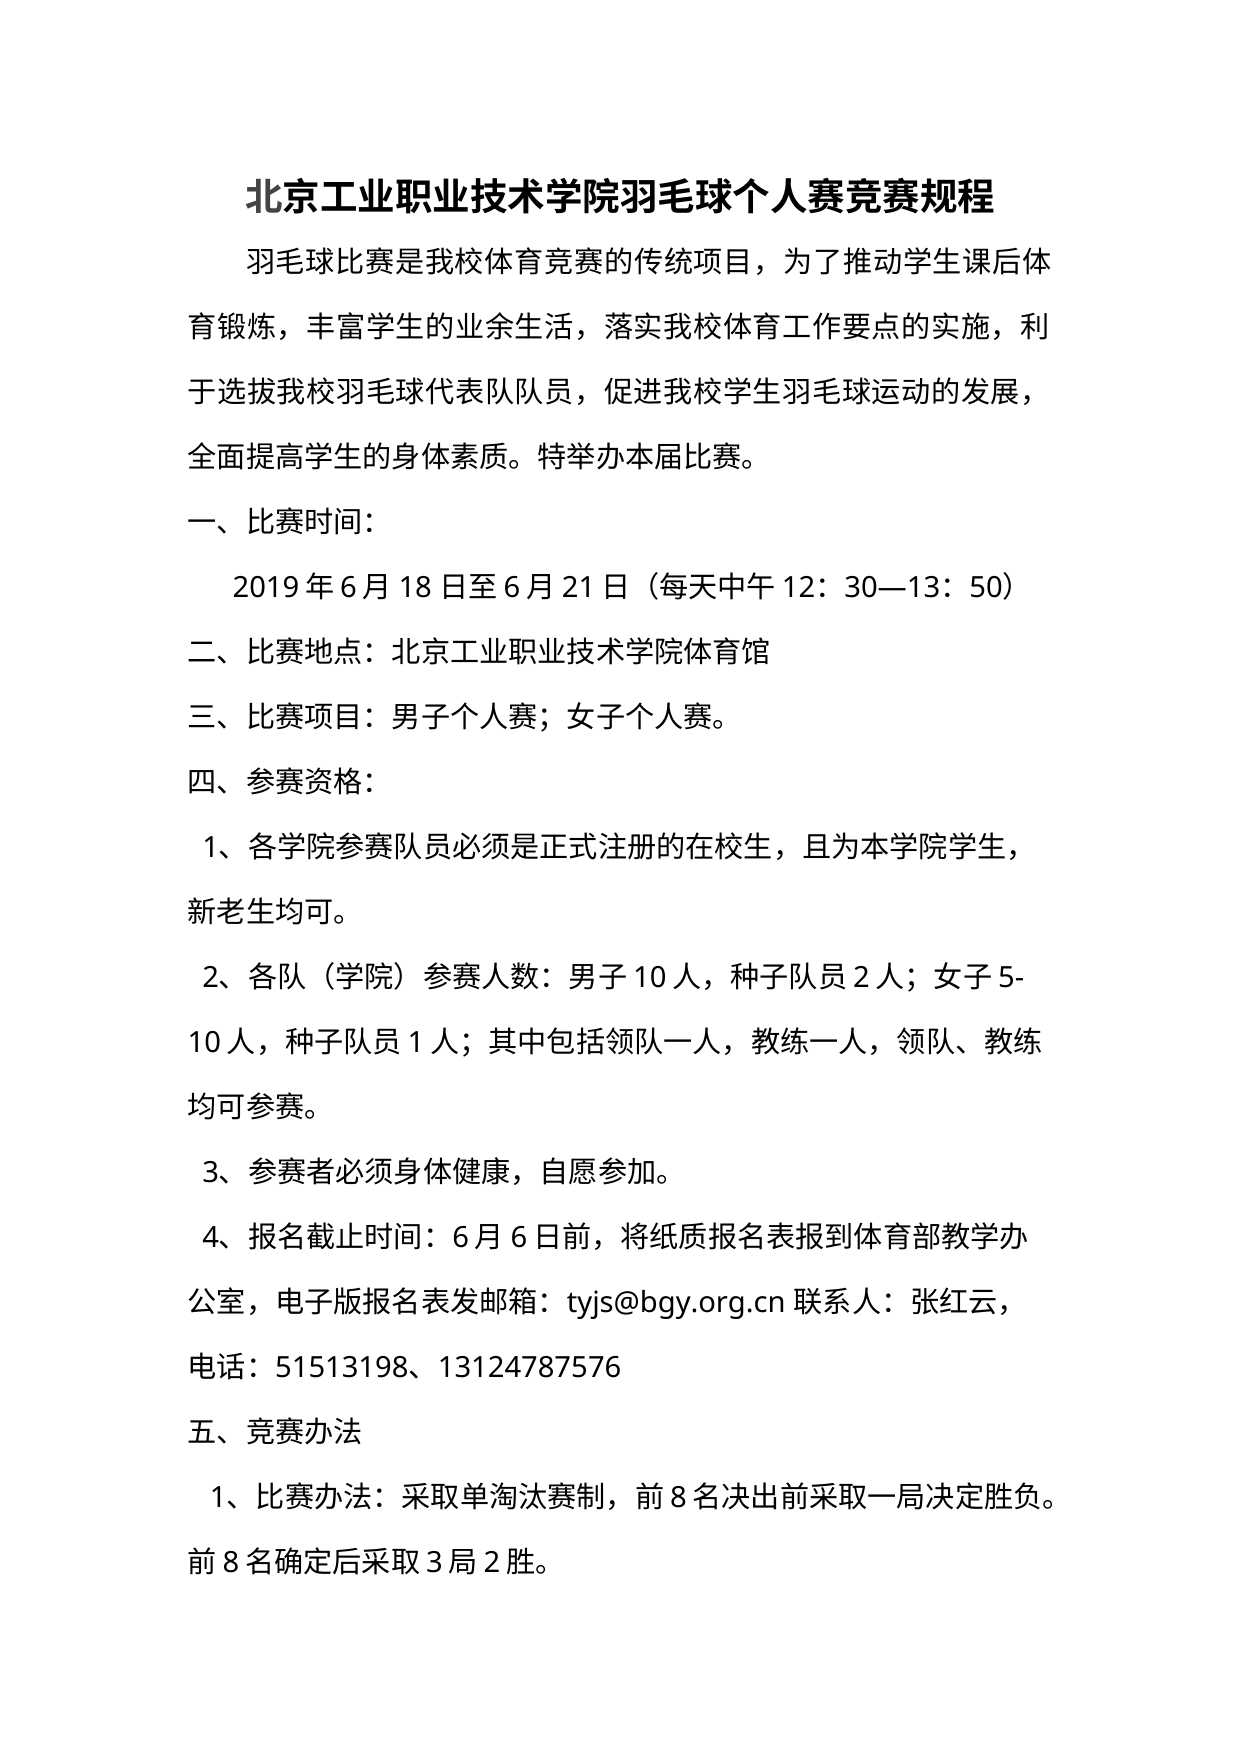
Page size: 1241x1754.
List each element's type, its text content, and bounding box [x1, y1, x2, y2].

text 2、各队（学院）参赛人数：男子10人，种子队员2人；女子5-10人，种子队员1人；其中包括领队一人，教练一人，领队、教练均可参赛。 [187, 942, 1053, 1137]
text 四、参赛资格： [187, 747, 1053, 812]
text 北京工业职业技术学院羽毛球个人赛竞赛规程 [187, 162, 1053, 227]
text 二、比赛地点：北京工业职业技术学院体育馆 [187, 617, 1053, 682]
text 3、参赛者必须身体健康，自愿参加。 [187, 1137, 1053, 1202]
text 4、报名截止时间：6月 6日前，将纸质报名表报到体育部教学办公室，电子版报名表发邮箱：tyjs@bgy.org.cn 联系人：张红云，电话：51513198、13124787576 [187, 1202, 1053, 1397]
text 一、比赛时间： [187, 487, 1053, 552]
text 1、比赛办法：采取单淘汰赛制，前8名决出前采取一局决定胜负。前8名确定后采取3局2胜。 [187, 1462, 1053, 1592]
text 2019年6月 18 日至6月 21日（每天中午12：30—13：50） [187, 552, 1053, 617]
text 三、比赛项目：男子个人赛；女子个人赛。 [187, 682, 1053, 747]
text 五、竞赛办法 [187, 1397, 1053, 1462]
text 1、各学院参赛队员必须是正式注册的在校生，且为本学院学生，新老生均可。 [187, 812, 1053, 942]
text 羽毛球比赛是我校体育竞赛的传统项目，为了推动学生课后体育锻炼，丰富学生的业余生活，落实我校体育工作要点的实施，利于选拔我校羽毛球代表队队员，促进我校学生羽毛球运动的发展，全面提高学生的身体素质。特举办本届比赛。 [187, 227, 1053, 487]
